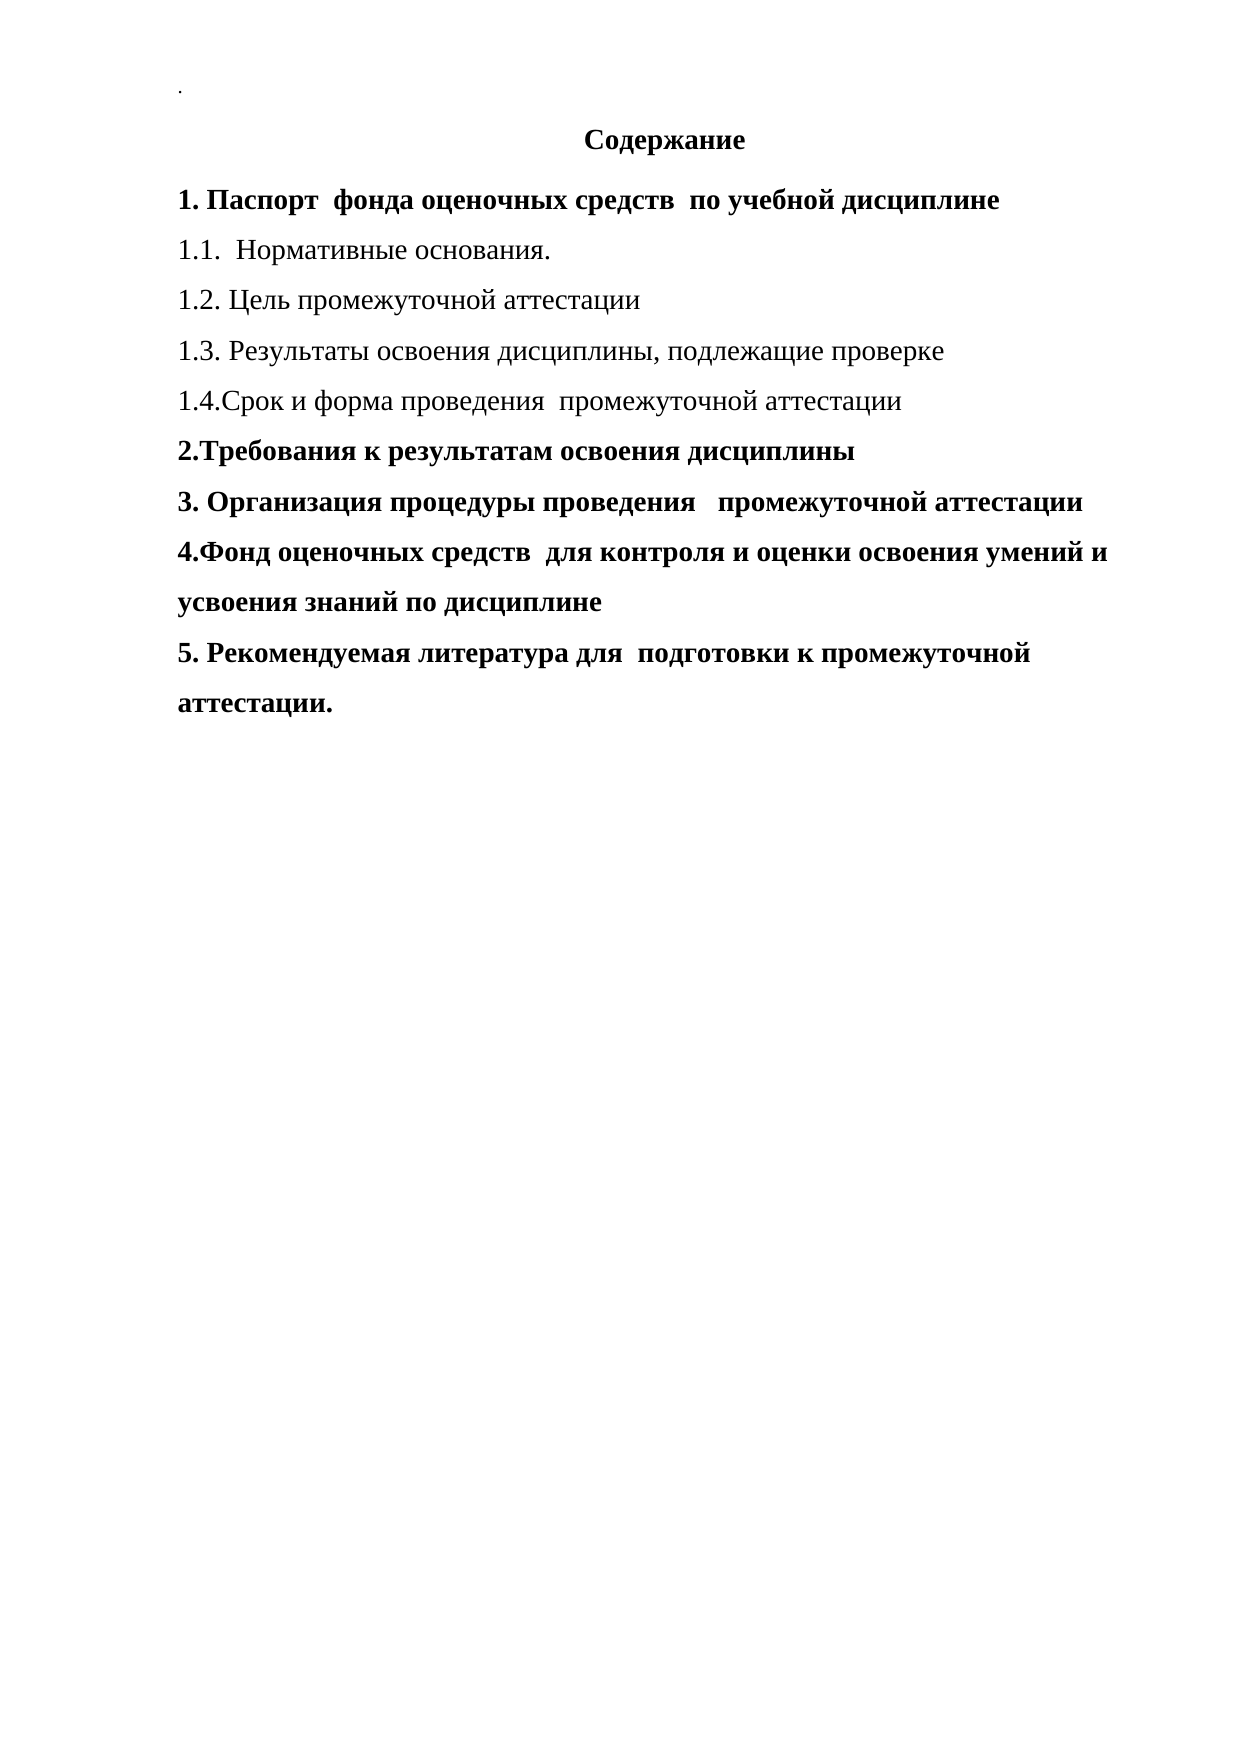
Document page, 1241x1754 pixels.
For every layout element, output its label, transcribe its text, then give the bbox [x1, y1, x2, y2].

text Содержание [177, 122, 1152, 156]
text 4.Фонд оценочных средств для контроля и оценки освоения умений и усвоения знаний по дисциплине [177, 534, 1152, 618]
text 1.1. Нормативные основания. [177, 232, 1152, 266]
text 3. Организация процедуры проведения промежуточной аттестации [177, 484, 1152, 517]
text 1.3. Результаты освоения дисциплины, подлежащие проверке [177, 333, 1152, 366]
text 5. Рекомендуемая литература для подготовки к промежуточной аттестации. [177, 635, 1152, 718]
text 1.2. Цель промежуточной аттестации [177, 282, 1152, 316]
text 2.Требования к результатам освоения дисциплины [177, 433, 1152, 467]
text 1.4.Срок и форма проведения промежуточной аттестации [177, 383, 1152, 417]
text 1. Паспорт фонда оценочных средств по учебной дисциплине [177, 182, 1152, 215]
